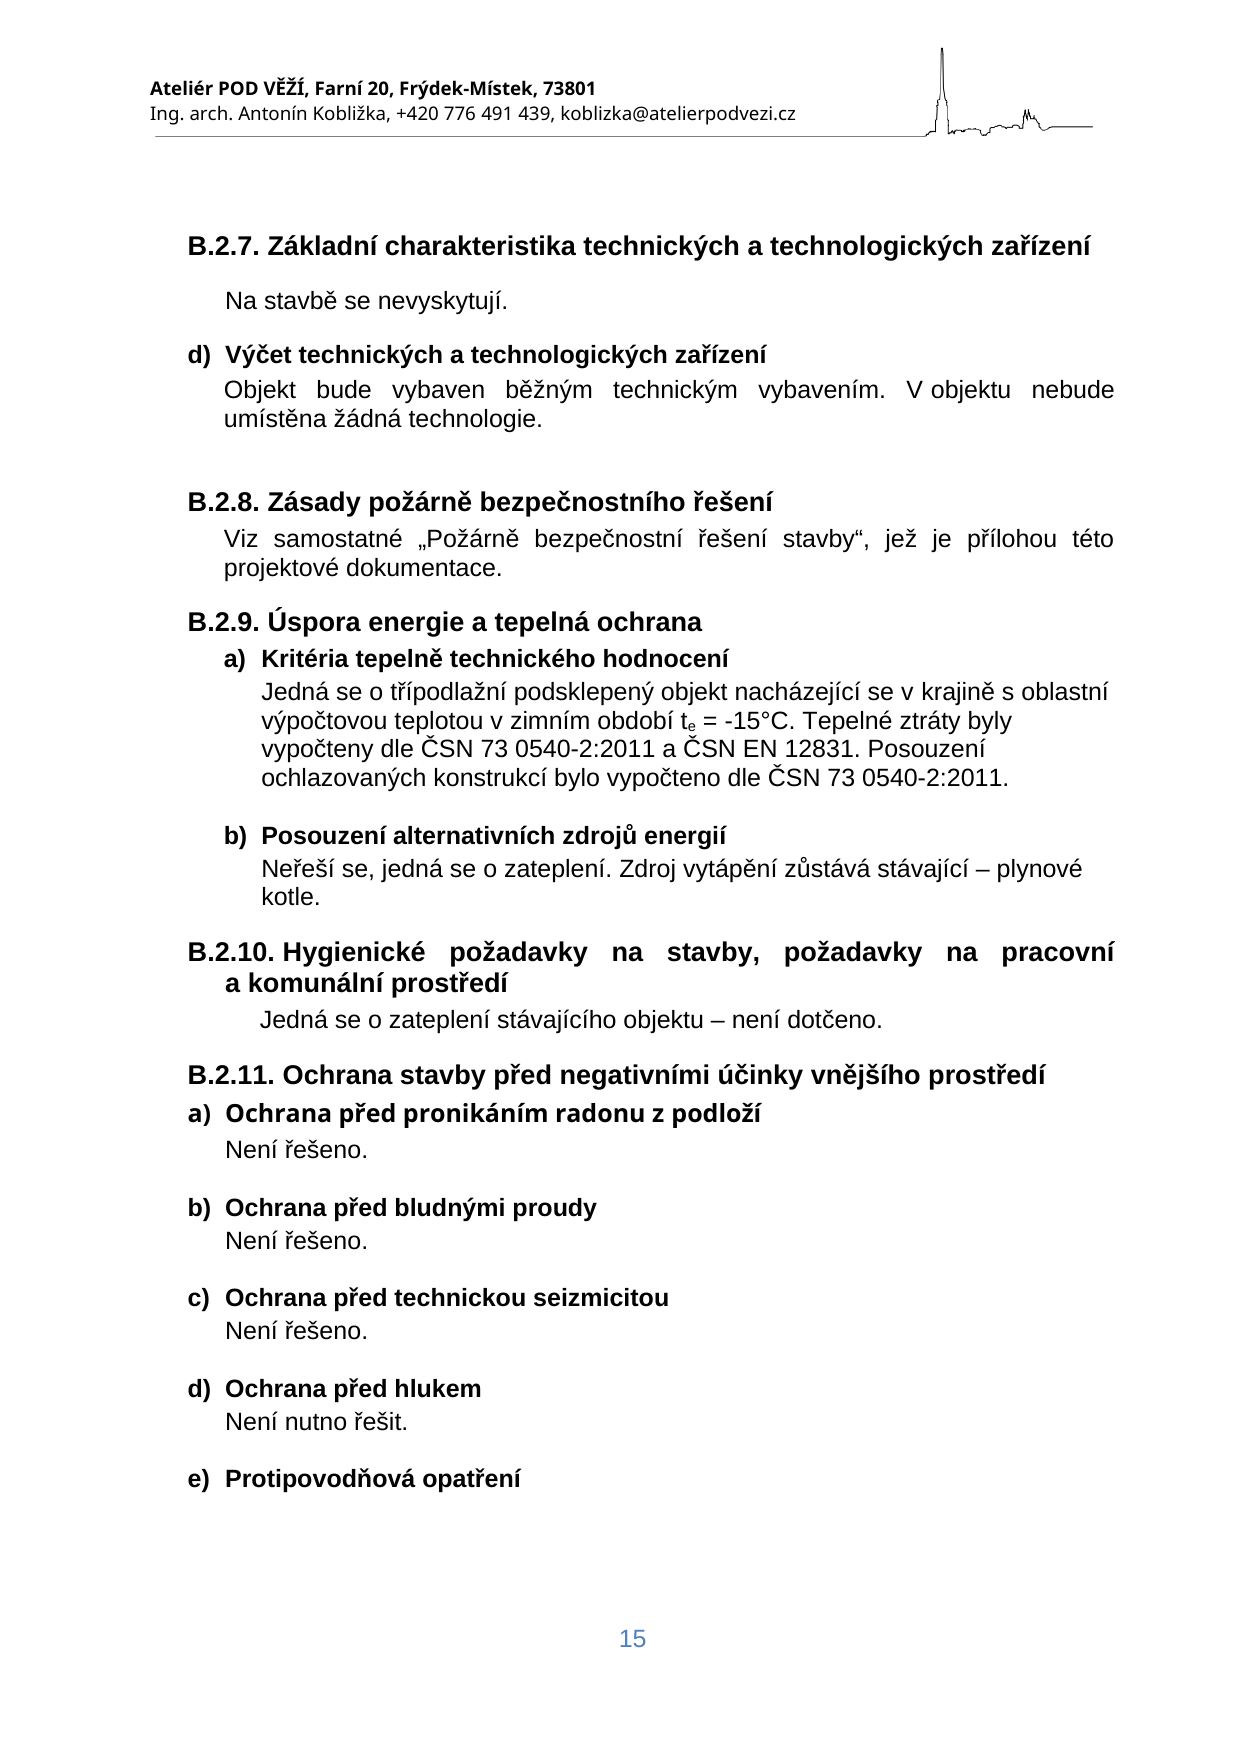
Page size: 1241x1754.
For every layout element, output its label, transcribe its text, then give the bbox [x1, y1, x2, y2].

list Ochrana před bludnými proudy [187, 1193, 1115, 1222]
text Není řešeno. [151, 1316, 1115, 1345]
list Není řešeno. [225, 1135, 1115, 1164]
subtitle Úspora energie a tepelná ochrana [187, 606, 1115, 638]
text Objekt bude vybaven běžným technickým vybavením. V objektu nebude umístěna žádná technologie. [224, 375, 1115, 433]
text Jedná se o třípodlažní podsklepený objekt nacházející se v krajině s oblastní výpočtovou teplotou v zimním období te = -15°C. Tepelné ztráty byly vypočteny dle ČSN 73 0540-2:2011 a ČSN EN 12831. Posouzení ochlazovaných konstrukcí bylo vypočteno dle ČSN 73 0540-2:2011. [261, 677, 1115, 792]
subtitle Na stavbě se nevyskytují. [225, 286, 1115, 315]
picture [150, 40, 1095, 144]
subtitle Výčet technických a technologických zařízení [187, 340, 1115, 369]
text Jedná se o zateplení stávajícího objektu – není dotčeno. [224, 1005, 1115, 1034]
text Neřeší se, jedná se o zateplení. Zdroj vytápění zůstává stávající – plynové kotle. [261, 854, 1115, 911]
list Ochrana před hlukem [187, 1374, 1115, 1403]
text Není řešeno. [151, 1226, 1115, 1254]
subtitle Ochrana stavby před negativními účinky vnějšího prostředí [187, 1059, 1115, 1090]
text Není nutno řešit. [151, 1407, 1115, 1436]
list Protipovodňová opatření [187, 1464, 1115, 1493]
subtitle Hygienické požadavky na stavby, požadavky na pracovní a komunální prostředí [187, 936, 1115, 999]
list Posouzení alternativních zdrojů energií [223, 821, 1115, 849]
subtitle Zásady požárně bezpečnostního řešení [187, 486, 1115, 518]
list Ochrana před technickou seizmicitou [187, 1283, 1115, 1312]
list Kritéria tepelně technického hodnocení [223, 644, 1115, 673]
list Ochrana před pronikáním radonu z podloží [187, 1096, 1115, 1130]
text Viz samostatné „Požárně bezpečnostní řešení stavby“, jež je přílohou této projektové dokumentace. [224, 524, 1115, 581]
subtitle Základní charakteristika technických a technologických zařízení [187, 230, 1115, 261]
